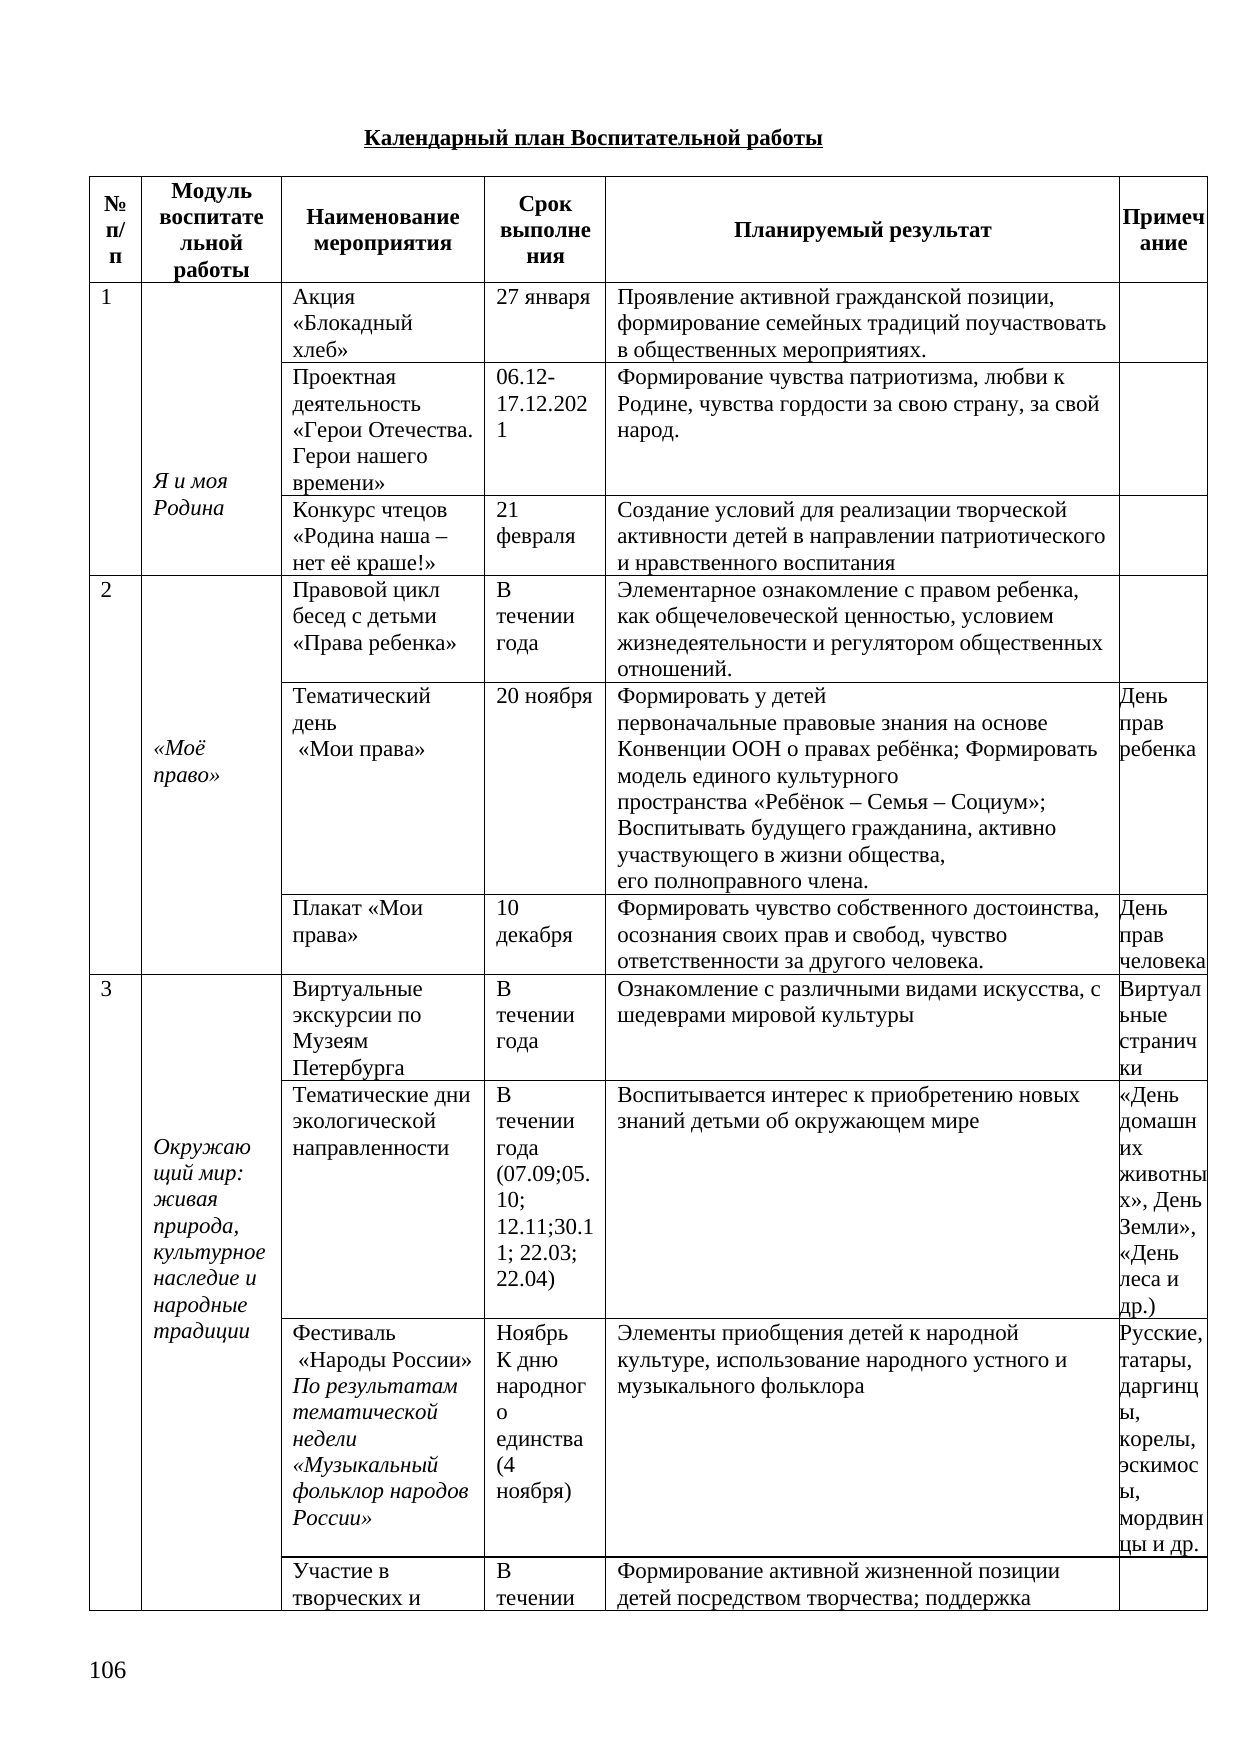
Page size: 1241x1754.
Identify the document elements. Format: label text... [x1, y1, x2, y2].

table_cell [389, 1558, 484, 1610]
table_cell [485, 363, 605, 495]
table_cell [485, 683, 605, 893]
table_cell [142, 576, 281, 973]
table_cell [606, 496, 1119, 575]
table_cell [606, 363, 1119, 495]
text Календарный план Воспитательной работы [118, 118, 1063, 151]
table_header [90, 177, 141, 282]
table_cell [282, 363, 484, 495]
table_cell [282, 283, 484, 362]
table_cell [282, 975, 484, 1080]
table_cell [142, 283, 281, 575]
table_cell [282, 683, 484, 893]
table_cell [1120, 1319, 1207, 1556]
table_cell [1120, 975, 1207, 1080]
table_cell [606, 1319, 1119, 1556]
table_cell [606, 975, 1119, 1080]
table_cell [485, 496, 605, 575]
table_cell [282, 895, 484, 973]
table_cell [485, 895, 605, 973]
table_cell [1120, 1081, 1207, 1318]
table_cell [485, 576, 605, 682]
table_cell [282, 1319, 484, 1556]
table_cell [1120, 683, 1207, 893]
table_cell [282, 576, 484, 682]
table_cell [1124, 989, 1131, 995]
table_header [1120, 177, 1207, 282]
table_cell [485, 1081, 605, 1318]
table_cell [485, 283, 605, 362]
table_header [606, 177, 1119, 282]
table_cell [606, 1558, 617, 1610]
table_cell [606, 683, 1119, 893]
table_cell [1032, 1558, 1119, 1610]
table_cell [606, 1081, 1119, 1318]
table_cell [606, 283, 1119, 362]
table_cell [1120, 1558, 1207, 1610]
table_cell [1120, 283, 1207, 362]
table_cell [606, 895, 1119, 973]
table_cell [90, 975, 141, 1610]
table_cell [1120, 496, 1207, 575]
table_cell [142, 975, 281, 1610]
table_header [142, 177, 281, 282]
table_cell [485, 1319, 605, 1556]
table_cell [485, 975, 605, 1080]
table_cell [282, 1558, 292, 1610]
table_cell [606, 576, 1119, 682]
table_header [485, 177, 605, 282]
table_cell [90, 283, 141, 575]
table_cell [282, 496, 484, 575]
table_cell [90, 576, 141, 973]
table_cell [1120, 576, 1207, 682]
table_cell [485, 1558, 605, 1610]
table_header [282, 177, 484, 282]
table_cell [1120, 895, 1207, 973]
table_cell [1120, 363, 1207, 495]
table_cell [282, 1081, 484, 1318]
